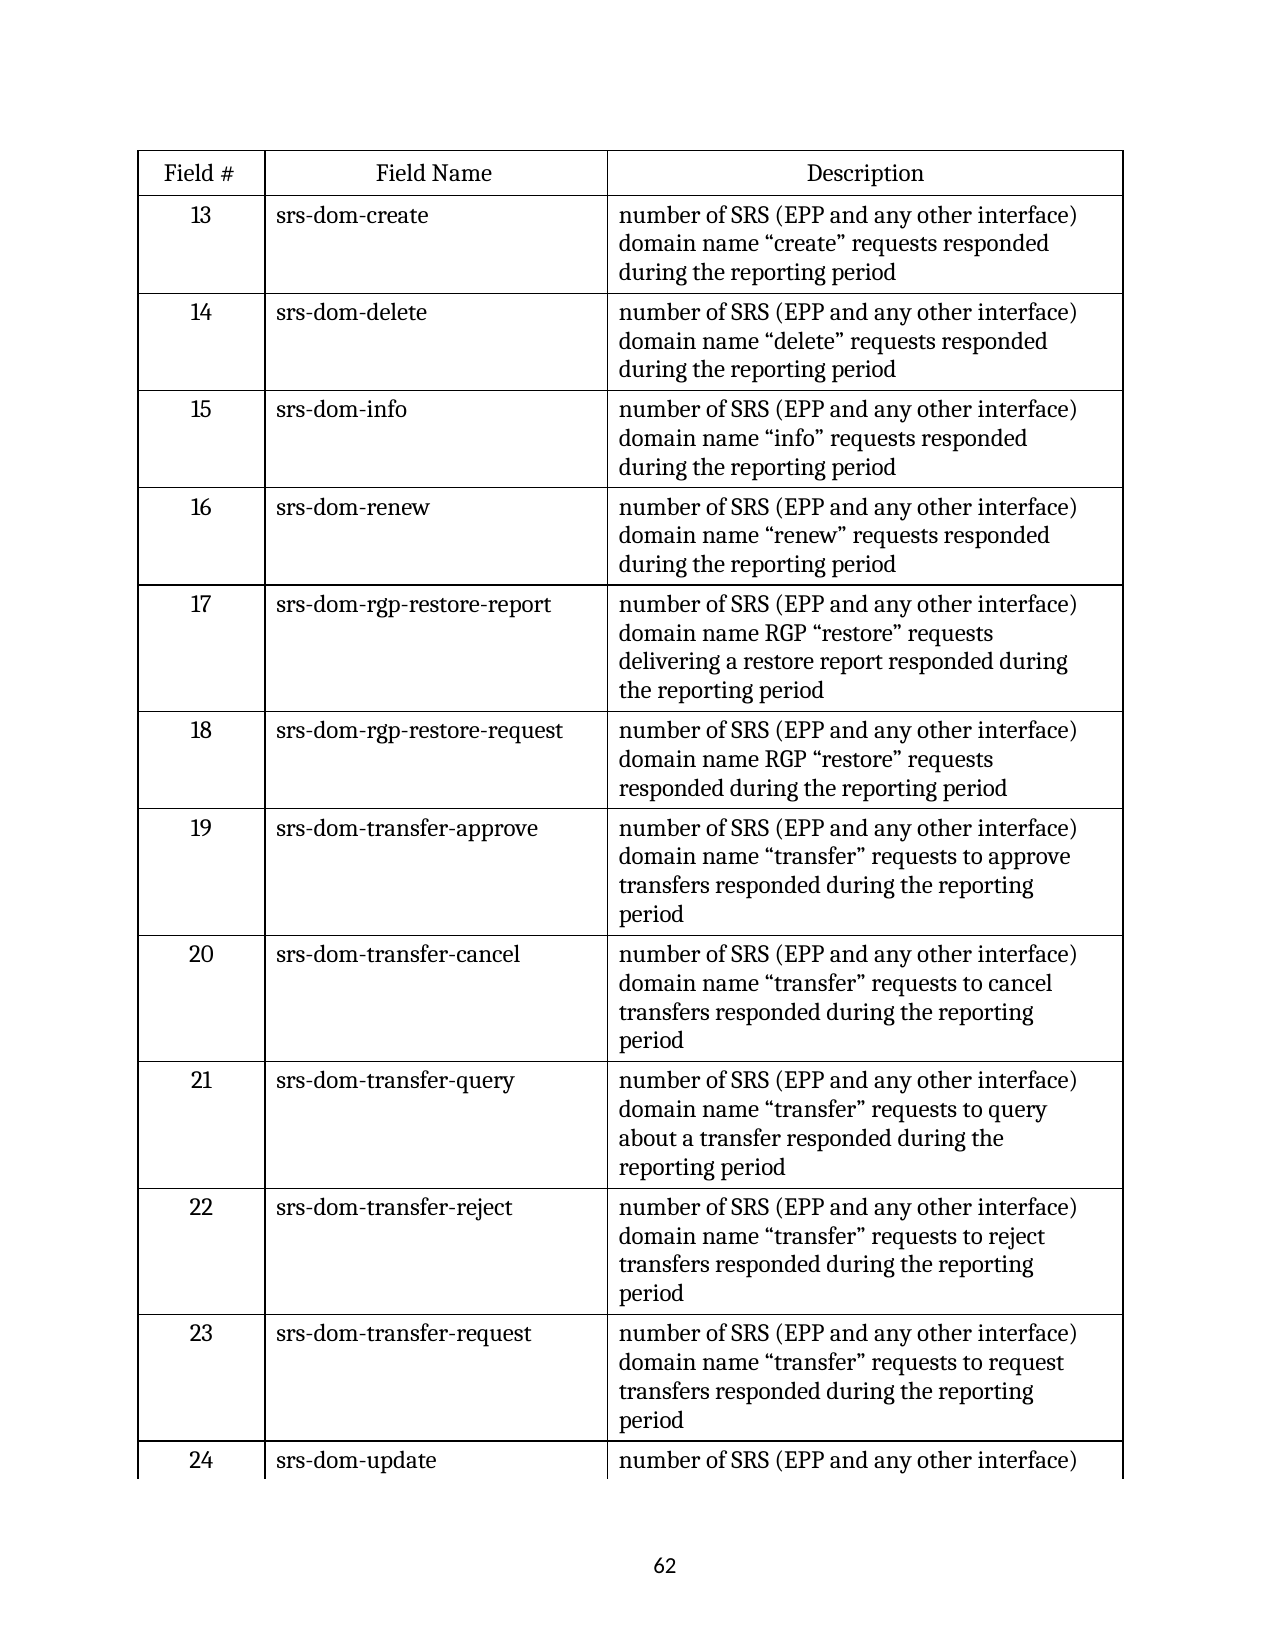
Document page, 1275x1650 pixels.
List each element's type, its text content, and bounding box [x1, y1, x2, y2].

table_cell srs-dom-create [266, 196, 607, 292]
table_cell srs-dom-transfer-approve [266, 809, 607, 934]
table_header Field Name [266, 151, 607, 195]
table_cell srs-dom-rgp-restore-report [266, 586, 607, 711]
table_cell number of SRS (EPP and any other interface) domain name RGP “restore” requests responded during the reporting period [608, 712, 1122, 808]
table_cell srs-dom-info [266, 391, 607, 487]
table_cell number of SRS (EPP and any other interface) domain name “transfer” requests to approve transfers responded during the reporting period [608, 809, 1122, 934]
table_cell 21 [139, 1062, 264, 1187]
table_cell 16 [139, 488, 264, 584]
table_cell srs-dom-delete [266, 294, 607, 390]
table_cell srs-dom-transfer-request [266, 1315, 607, 1440]
table_cell srs-dom-transfer-cancel [266, 936, 607, 1061]
table_cell srs-dom-transfer-reject [266, 1189, 607, 1314]
table_cell number of SRS (EPP and any other interface) domain name “transfer” requests to reject transfers responded during the reporting period [608, 1189, 1122, 1314]
table_cell 20 [139, 936, 264, 1061]
table_cell srs-dom-update [266, 1442, 607, 1479]
table_cell 24 [139, 1442, 264, 1479]
table_cell 17 [139, 586, 264, 711]
table_cell number of SRS (EPP and any other interface) domain name “transfer” requests to cancel transfers responded during the reporting period [608, 936, 1122, 1061]
table_cell number of SRS (EPP and any other interface) [608, 1442, 1122, 1479]
table_cell number of SRS (EPP and any other interface) domain name RGP “restore” requests delivering a restore report responded during the reporting period [608, 586, 1122, 711]
table_cell 18 [139, 712, 264, 808]
table_cell 14 [139, 294, 264, 390]
table_cell number of SRS (EPP and any other interface) domain name “transfer” requests to query about a transfer responded during the reporting period [608, 1062, 1122, 1187]
table_cell srs-dom-transfer-query [266, 1062, 607, 1187]
table_cell number of SRS (EPP and any other interface) domain name “renew” requests responded during the reporting period [608, 488, 1122, 584]
table_header Description [608, 151, 1122, 195]
table_cell 15 [139, 391, 264, 487]
table_cell number of SRS (EPP and any other interface) domain name “delete” requests responded during the reporting period [608, 294, 1122, 390]
table_cell 19 [139, 809, 264, 934]
table_cell number of SRS (EPP and any other interface) domain name “transfer” requests to request transfers responded during the reporting period [608, 1315, 1122, 1440]
table_cell 22 [139, 1189, 264, 1314]
table_header Field # [139, 151, 264, 195]
table_cell number of SRS (EPP and any other interface) domain name “create” requests responded during the reporting period [608, 196, 1122, 292]
table_cell 13 [139, 196, 264, 292]
table_cell number of SRS (EPP and any other interface) domain name “info” requests responded during the reporting period [608, 391, 1122, 487]
table_cell srs-dom-rgp-restore-request [266, 712, 607, 808]
table_cell 23 [139, 1315, 264, 1440]
table_cell srs-dom-renew [266, 488, 607, 584]
